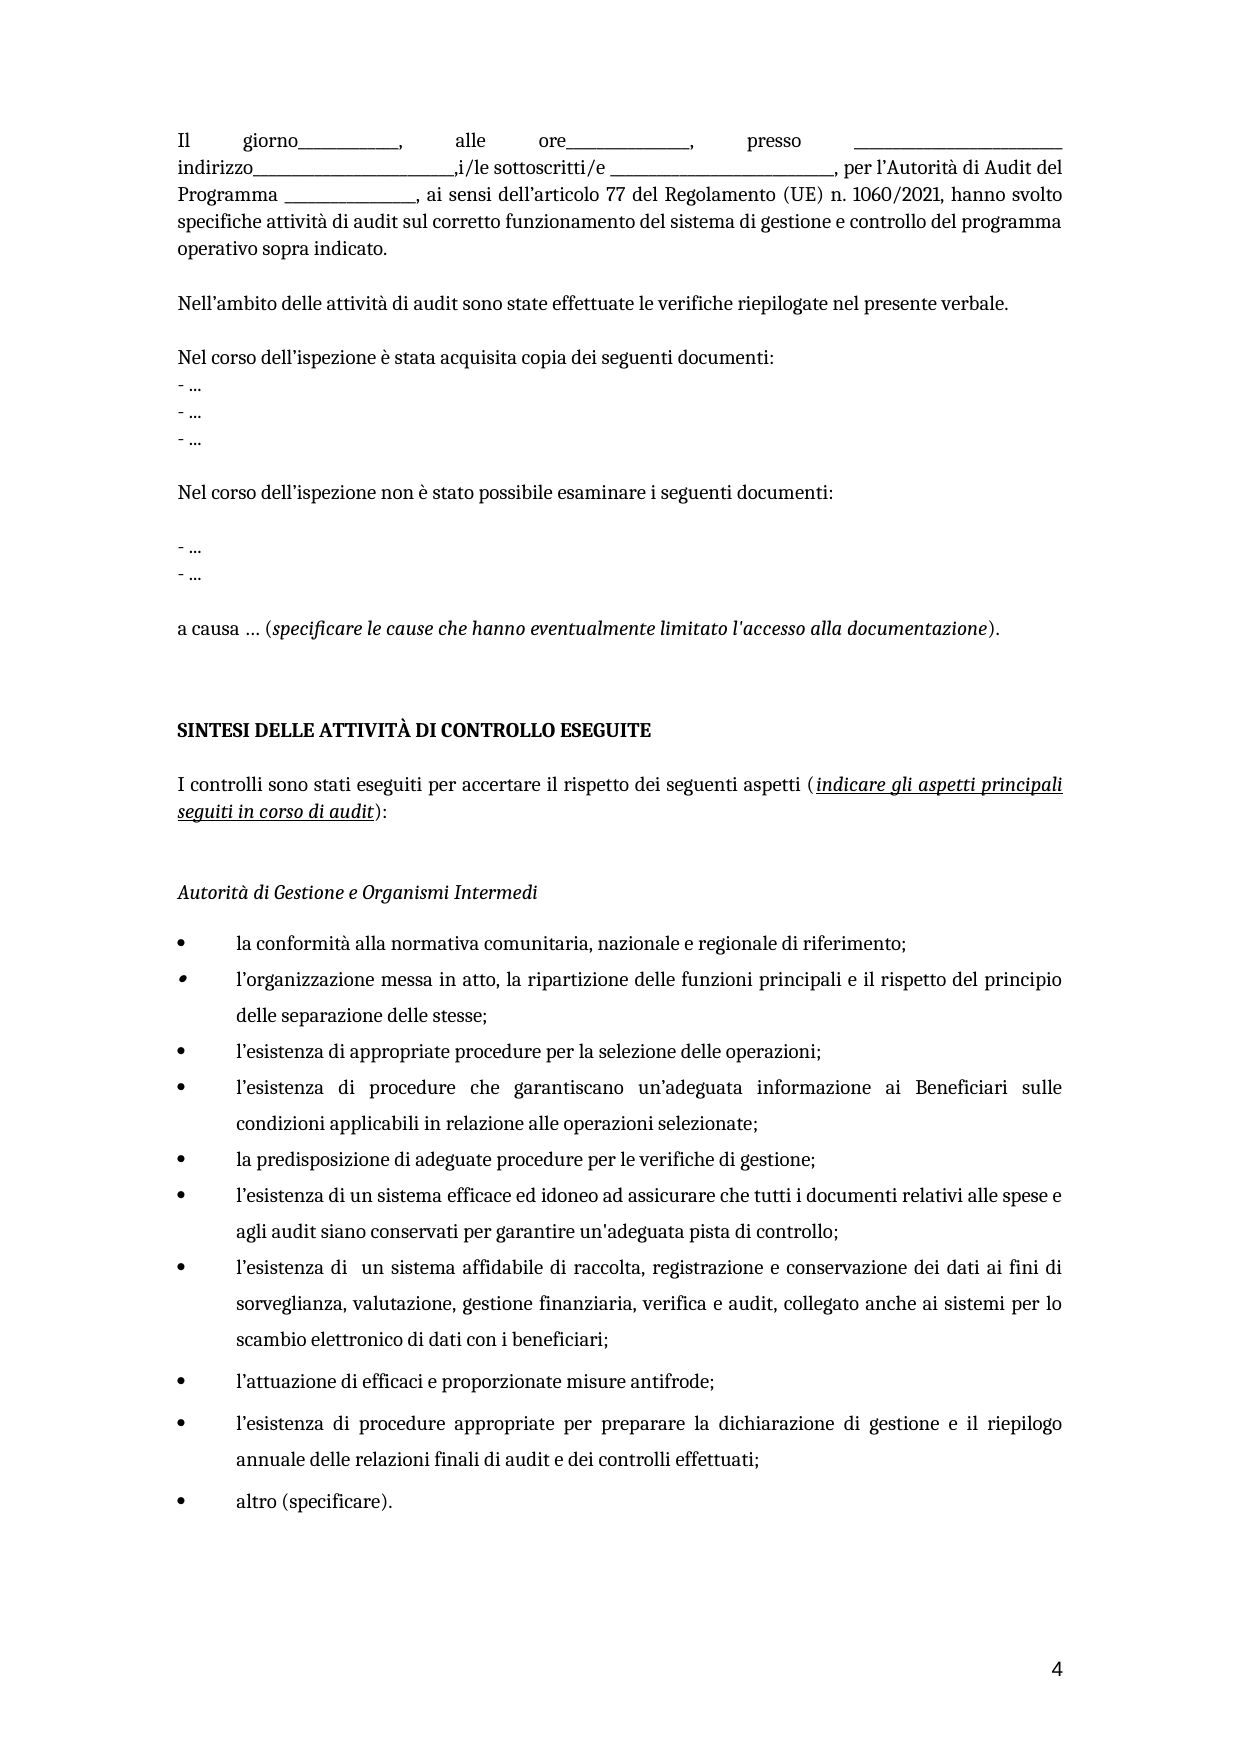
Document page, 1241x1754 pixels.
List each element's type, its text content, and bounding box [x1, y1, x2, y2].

text Nell’ambito delle attività di audit sono state effettuate le verifiche riepilogate nel presente verbale. [177, 288, 1063, 315]
text - ... [177, 369, 1063, 396]
text a causa … (specificare le cause che hanno eventualmente limitato l'accesso alla documentazione). [177, 613, 1063, 640]
text Nel corso dell’ispezione è stata acquisita copia dei seguenti documenti: [177, 342, 1063, 369]
list la predisposizione di adeguate procedure per le verifiche di gestione; [177, 1147, 1063, 1171]
text I controlli sono stati eseguiti per accertare il rispetto dei seguenti aspetti (indicare gli aspetti principali seguiti in corso di audit): [177, 769, 1063, 823]
text - ... [177, 559, 1063, 586]
text Il giorno_____________, alle ore________________, presso ___________________________ indirizzo__________________________,i/le sottoscritti/e _____________________________, per l’Autorità di Audit del Programma _________________, ai sensi dell’articolo 77 del Regolamento (UE) n. 1060/2021, hanno svolto specifiche attività di audit sul corretto funzionamento del sistema di gestione e controllo del programma operativo sopra indicato. [177, 126, 1063, 261]
text Nel corso dell’ispezione non è stato possibile esaminare i seguenti documenti: [177, 478, 1063, 505]
list l’esistenza di procedure appropriate per preparare la dichiarazione di gestione e il riepilogo annuale delle relazioni finali di audit e dei controlli effettuati; [177, 1412, 1063, 1471]
list la conformità alla normativa comunitaria, nazionale e regionale di riferimento; [177, 932, 1063, 956]
list l’organizzazione messa in atto, la ripartizione delle funzioni principali e il rispetto del principio delle separazione delle stesse; [177, 968, 1063, 1028]
list altro (specificare). [177, 1490, 1063, 1514]
text SINTESI DELLE ATTIVITÀ DI CONTROLLO ESEGUITE [177, 718, 1063, 742]
list l’esistenza di procedure che garantiscano un’adeguata informazione ai Beneficiari sulle condizioni applicabili in relazione alle operazioni selezionate; [177, 1076, 1063, 1136]
list l’esistenza di un sistema efficace ed idoneo ad assicurare che tutti i documenti relativi alle spese e agli audit siano conservati per garantire un'adeguata pista di controllo; [177, 1183, 1063, 1243]
text - ... [177, 396, 1063, 423]
list l’attuazione di efficaci e proporzionate misure antifrode; [177, 1369, 1063, 1393]
text Autorità di Gestione e Organismi Intermedi [177, 878, 1063, 905]
list l’esistenza di appropriate procedure per la selezione delle operazioni; [177, 1040, 1063, 1064]
list l’esistenza di un sistema affidabile di raccolta, registrazione e conservazione dei dati ai fini di sorveglianza, valutazione, gestione finanziaria, verifica e audit, collegato anche ai sistemi per lo scambio elettronico di dati con i beneficiari; [177, 1255, 1063, 1351]
text - ... [177, 532, 1063, 559]
text - ... [177, 423, 1063, 451]
